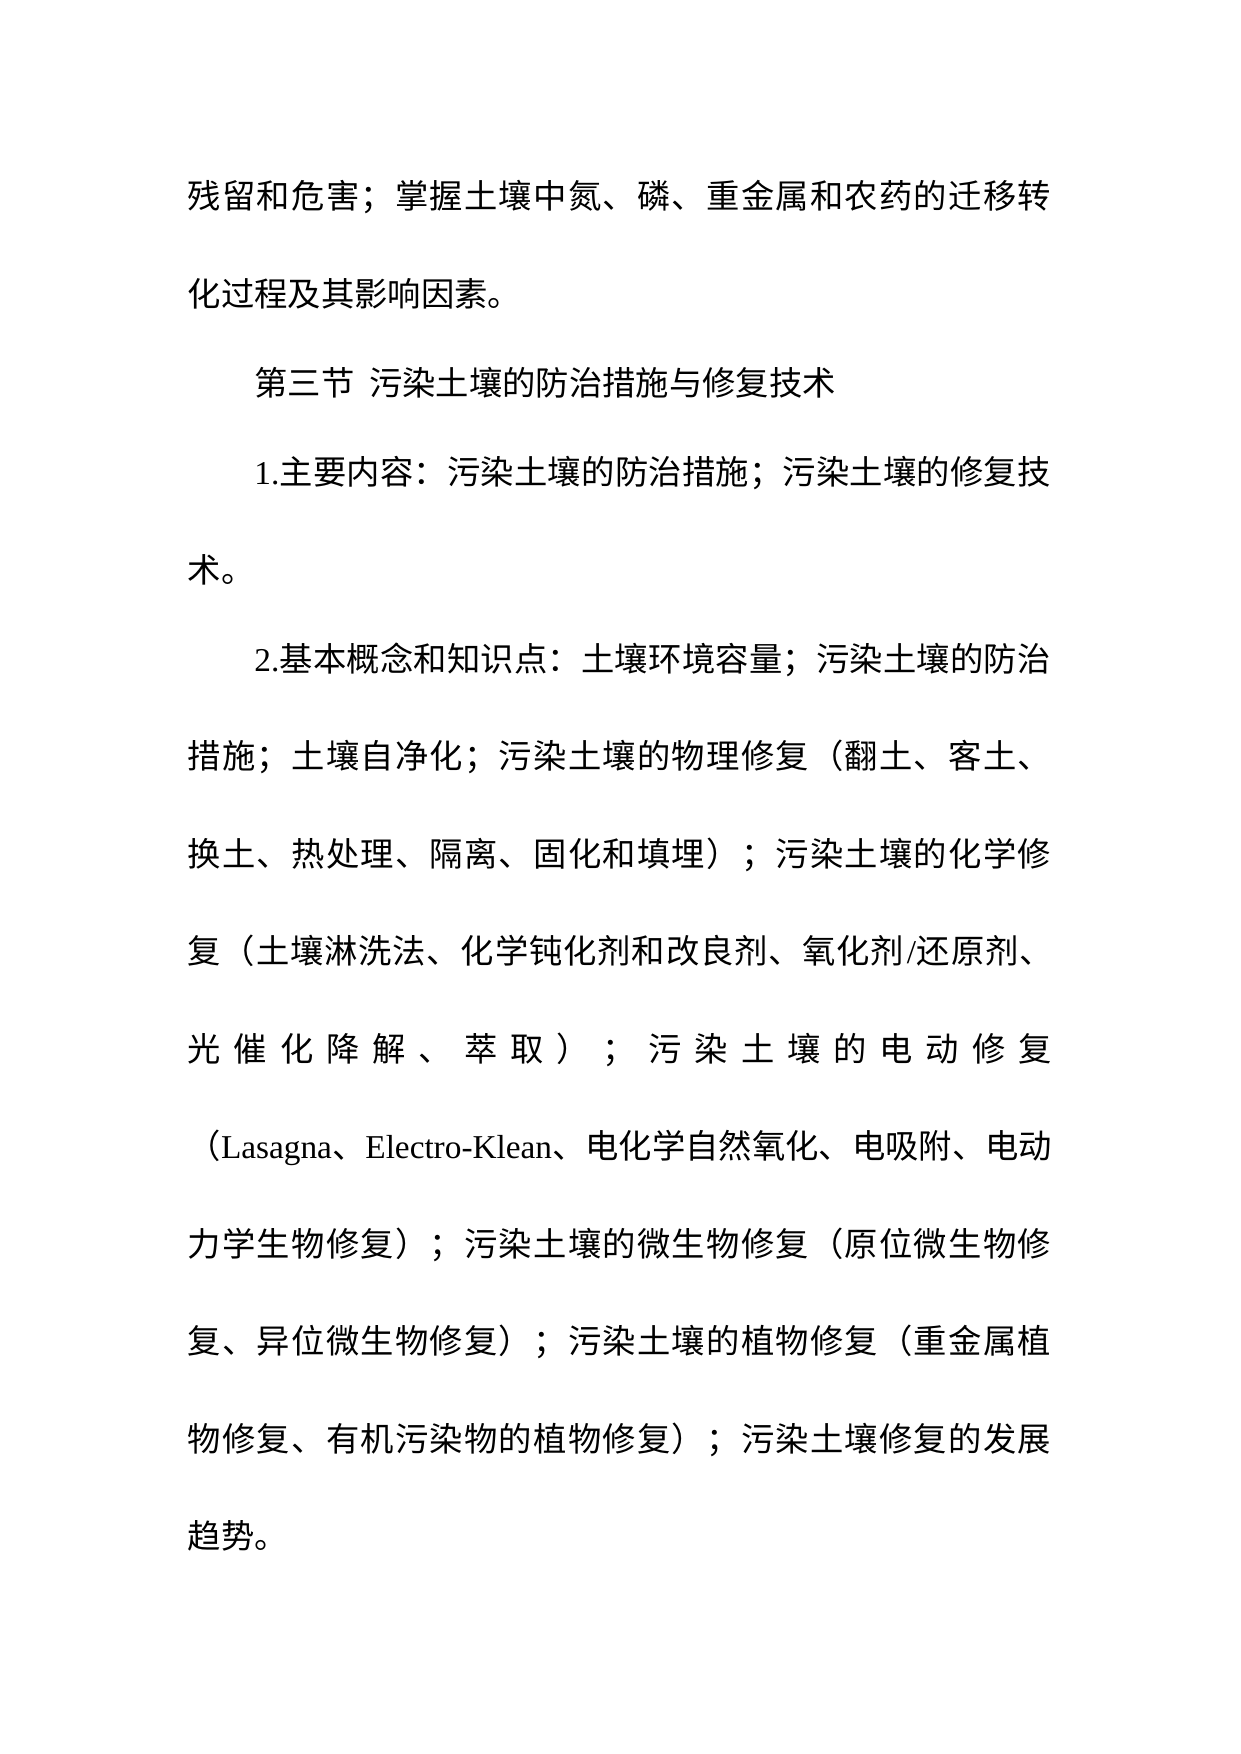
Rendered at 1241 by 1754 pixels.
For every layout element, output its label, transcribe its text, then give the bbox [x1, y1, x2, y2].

text 2.基本概念和知识点：土壤环境容量；污染土壤的防治措施；土壤自净化；污染土壤的物理修复（翻土、客土、换土、热处理、隔离、固化和填埋）；污染土壤的化学修复（土壤淋洗法、化学钝化剂和改良剂、氧化剂/还原剂、光催化降解、萃取）；污染土壤的电动修复（Lasagna、Electro-Klean、电化学自然氧化、电吸附、电动力学生物修复）；污染土壤的微生物修复（原位微生物修复、异位微生物修复）；污染土壤的植物修复（重金属植物修复、有机污染物的植物修复）；污染土壤修复的发展趋势。 [187, 624, 1053, 1567]
text 1.主要内容：污染土壤的防治措施；污染土壤的修复技术。 [187, 438, 1053, 600]
text 第三节 污染土壤的防治措施与修复技术 [187, 348, 1053, 413]
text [187, 162, 1053, 324]
